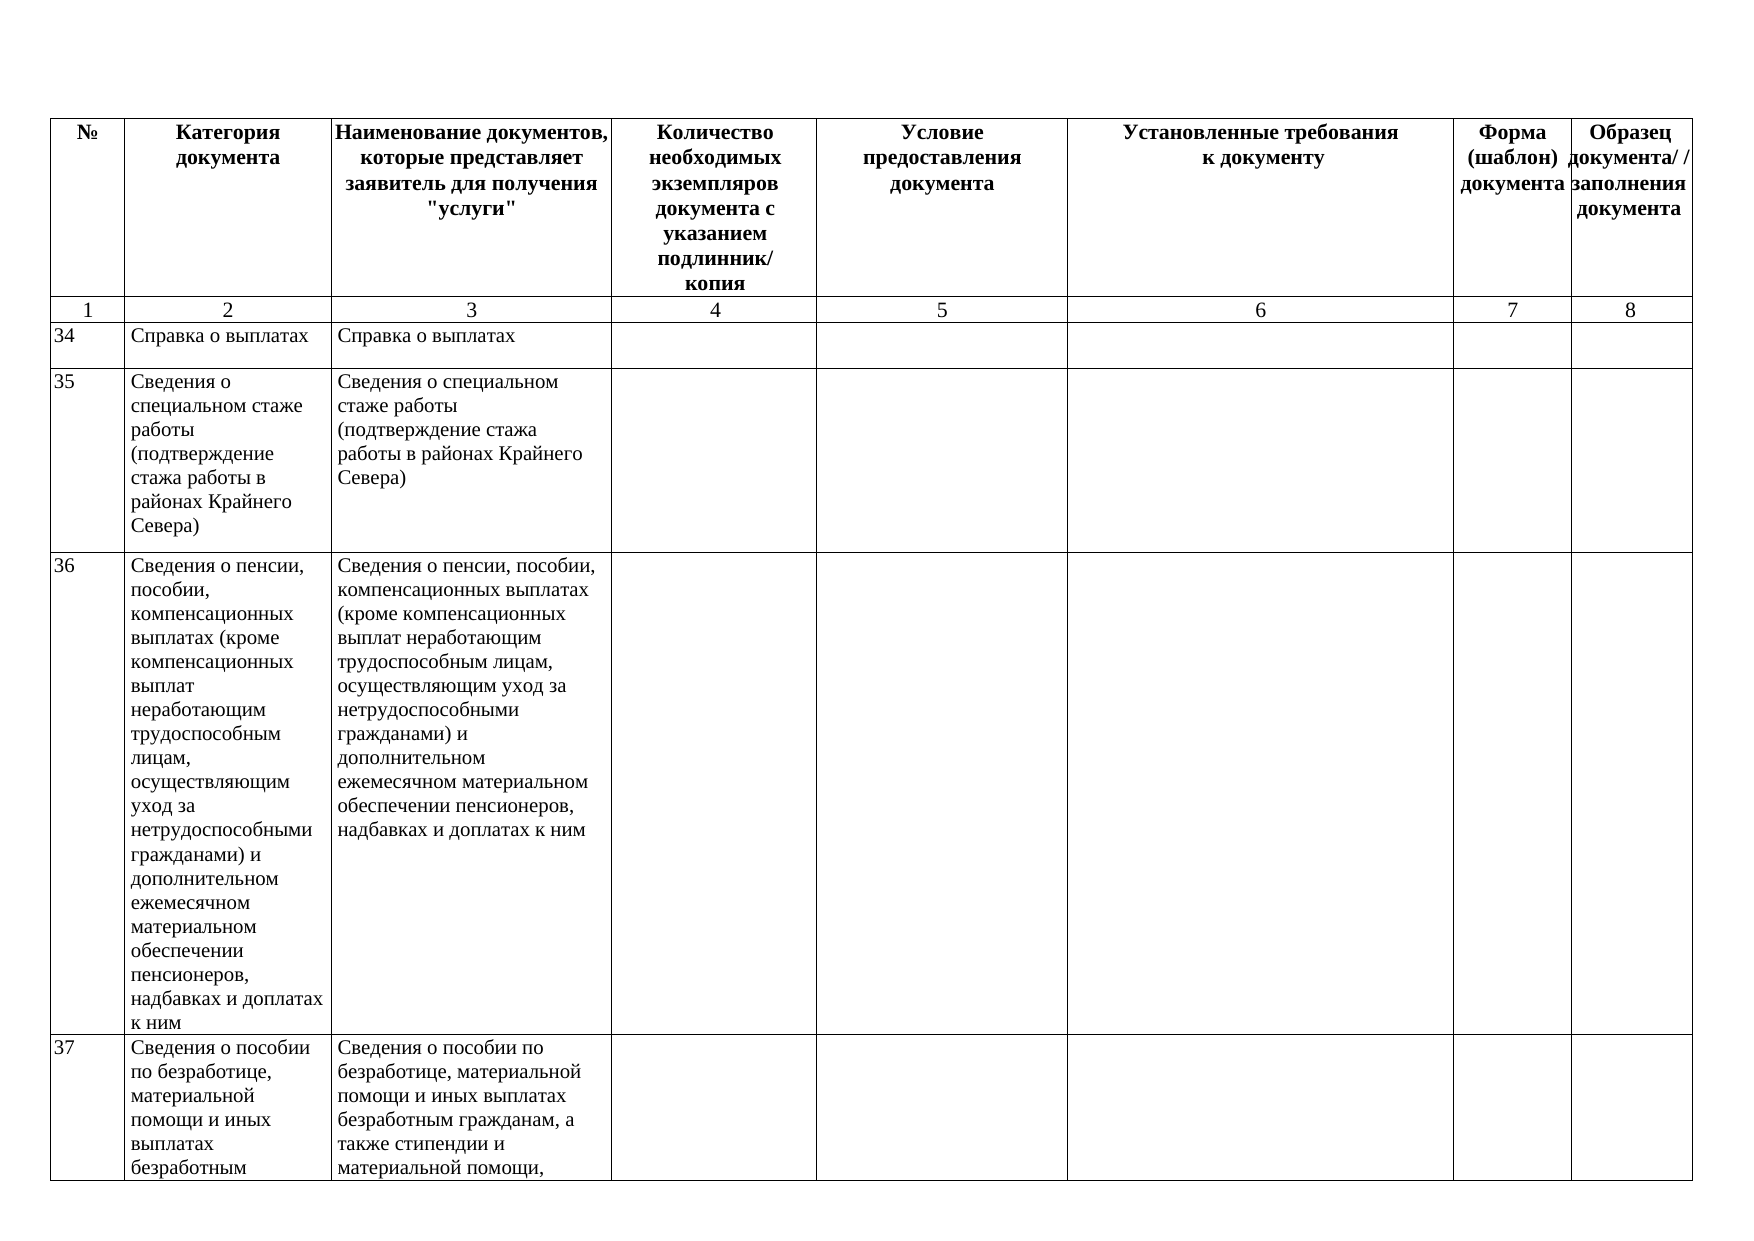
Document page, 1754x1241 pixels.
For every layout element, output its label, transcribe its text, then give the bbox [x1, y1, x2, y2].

table_header Категория документа [125, 119, 331, 296]
table_header Установленные требования к документу [1068, 119, 1453, 296]
table_cell [612, 369, 816, 552]
table_cell 2 [125, 297, 331, 322]
table_cell 8 [1572, 297, 1692, 322]
table_header Наименование документов, которые представляет заявитель для получения "услуги" [332, 119, 611, 296]
table_cell [1572, 1035, 1692, 1180]
table_header Образец документа/ /заполнения документа [1572, 119, 1692, 296]
table_header № [51, 119, 124, 296]
table_cell [1454, 553, 1571, 1034]
table_cell 5 [817, 297, 1067, 322]
table_cell [612, 323, 816, 368]
table_header Условие предоставления документа [817, 119, 1067, 296]
table_cell Справка о выплатах [125, 323, 331, 368]
table_cell 1 [51, 297, 124, 322]
table_cell [1068, 323, 1453, 368]
table_cell [1068, 553, 1453, 1034]
table_cell Сведения о специальном стаже работы (подтверждение стажа работы в районах Крайнего Севера) [332, 369, 611, 552]
table_cell [817, 369, 1067, 552]
table_cell [612, 1035, 816, 1180]
table_cell Сведения о пенсии, пособии, компенсационных выплатах (кроме компенсационных выплат неработающим трудоспособным лицам, осуществляющим уход за нетрудоспособными гражданами) и дополнительном ежемесячном материальном обеспечении пенсионеров, надбавках и доплатах к ним [125, 553, 331, 1034]
table_cell Сведения о пенсии, пособии, компенсационных выплатах (кроме компенсационных выплат неработающим трудоспособным лицам, осуществляющим уход за нетрудоспособными гражданами) и дополнительном ежемесячном материальном обеспечении пенсионеров, надбавках и доплатах к ним [332, 553, 611, 1034]
table_cell 3 [332, 297, 611, 322]
table_cell 7 [1454, 297, 1571, 322]
table_cell [1454, 369, 1571, 552]
table_cell 36 [51, 553, 124, 1034]
table_cell [1572, 369, 1692, 552]
table_cell [1454, 1035, 1571, 1180]
table_cell [1572, 553, 1692, 1034]
table_cell 6 [1068, 297, 1453, 322]
table_cell 34 [51, 323, 124, 368]
table_cell [1068, 1035, 1453, 1180]
table_cell [1068, 369, 1453, 552]
table_cell 4 [612, 297, 816, 322]
table_header Форма (шаблон) документа [1454, 119, 1571, 296]
table_cell [1454, 323, 1571, 368]
table_cell Справка о выплатах [332, 323, 611, 368]
table_cell [817, 323, 1067, 368]
table_cell Сведения о специальном стаже работы (подтверждение стажа работы в районах Крайнего Севера) [125, 369, 331, 552]
table_header Количество необходимых экземпляров документа с указанием подлинник/ копия [612, 119, 816, 296]
table_cell [817, 553, 1067, 1034]
table_cell 35 [51, 369, 124, 552]
table_cell [612, 553, 816, 1034]
table_cell [1572, 323, 1692, 368]
table_cell [817, 1035, 1067, 1180]
table_cell 37 [51, 1035, 124, 1180]
